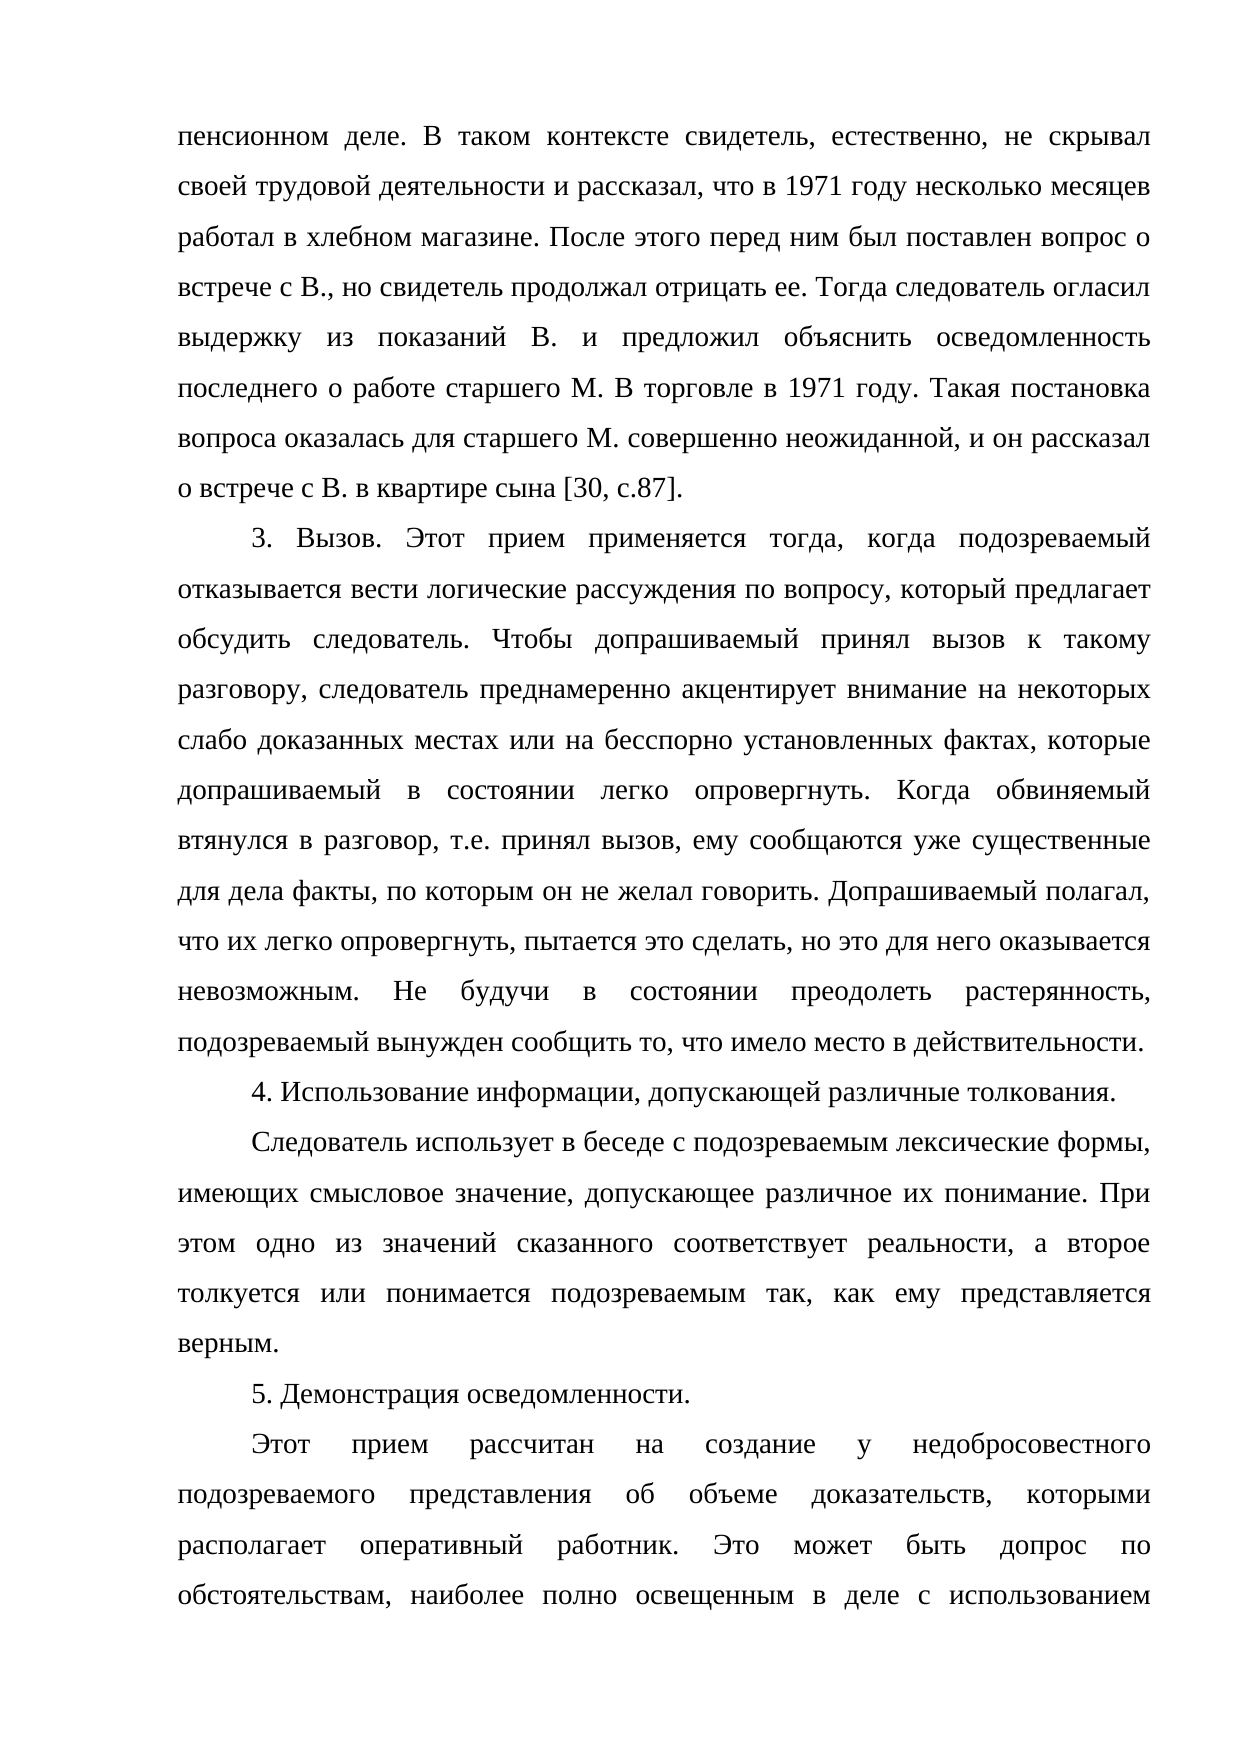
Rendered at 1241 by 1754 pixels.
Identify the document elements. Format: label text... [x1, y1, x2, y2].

text 4. Использование информации, допускающей различные толкования. [177, 1074, 1152, 1108]
text 5. Демонстрация осведомленности. [177, 1376, 1152, 1409]
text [177, 118, 1152, 504]
text 3. Вызов. Этот прием применяется тогда, когда подозреваемый отказывается вести логические рассуждения по вопросу, который предлагает обсудить следователь. Чтобы допрашиваемый принял вызов к такому разговору, следователь преднамеренно акцентирует внимание на некоторых слабо доказанных местах или на бесспорно установленных фактах, которые допрашиваемый в состоянии легко опровергнуть. Когда обвиняемый втянулся в разговор, т.е. принял вызов, ему сообщаются уже существенные для дела факты, по которым он не желал говорить. Допрашиваемый полагал, что их легко опровергнуть, пытается это сделать, но это для него оказывается невозможным. Не будучи в состоянии преодолеть растерянность, подозреваемый вынужден сообщить то, что имело место в действительности. [177, 521, 1152, 1057]
text Следователь использует в беседе с подозреваемым лексические формы, имеющих смысловое значение, допускающее различное их понимание. При этом одно из значений сказанного соответствует реальности, а второе толкуется или понимается подозреваемым так, как ему представляется верным. [177, 1124, 1152, 1359]
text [177, 1426, 1152, 1611]
